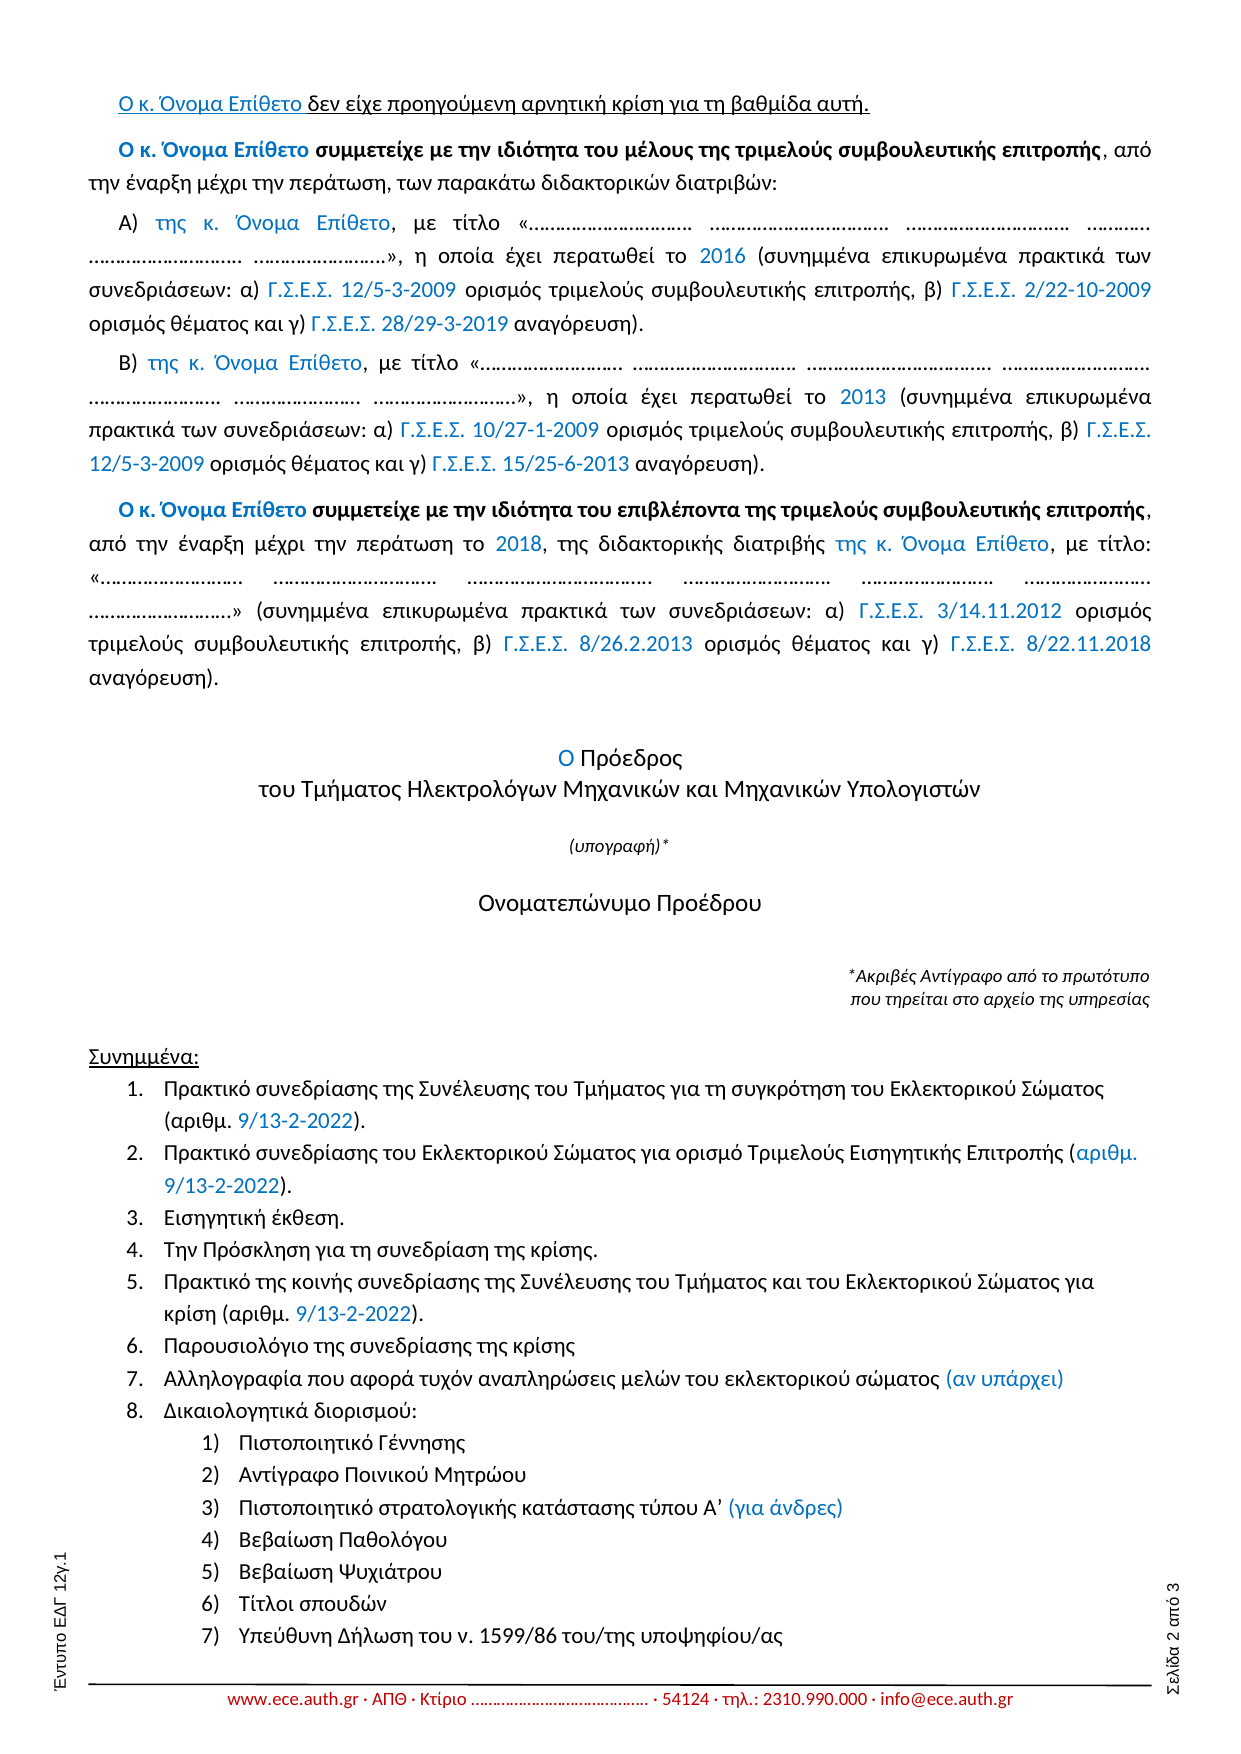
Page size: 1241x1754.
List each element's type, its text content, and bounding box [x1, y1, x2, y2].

list Παρουσιολόγιο της συνεδρίασης της κρίσης [126, 1332, 1152, 1360]
text Ο κ. Όνομα Επίθετο συμμετείχε με την ιδιότητα του επιβλέποντα της τριμελούς συμβουλευτικής επιτροπής, από την έναρξη μέχρι την περάτωση το 2018, της διδακτορικής διατριβής της κ. Όνομα Επίθετο, με τίτλο: «……………………… …………………………. …………………………….. ………………………. ……………………. …………………… ………………………» (συνημμένα επικυρωμένα πρακτικά των συνεδριάσεων: α) Γ.Σ.Ε.Σ. 3/14.11.2012 ορισμός τριμελούς συμβουλευτικής επιτροπής, β) Γ.Σ.Ε.Σ. 8/26.2.2013 ορισμός θέματος και γ) Γ.Σ.Ε.Σ. 8/22.11.2018 αναγόρευση). [89, 495, 1152, 691]
list Αλληλογραφία που αφορά τυχόν αναπληρώσεις μελών του εκλεκτορικού σώματος (αν υπάρχει) [126, 1364, 1152, 1392]
text Β) της κ. Όνομα Επίθετο, με τίτλο «……………………… …………………………. …………………………….. ………………………. ……………………. …………………… ………………………», η οποία έχει περατωθεί το 2013 (συνημμένα επικυρωμένα πρακτικά των συνεδριάσεων: α) Γ.Σ.Ε.Σ. 10/27-1-2009 ορισμός τριμελούς συμβουλευτικής επιτροπής, β) Γ.Σ.Ε.Σ. 12/5-3-2009 ορισμός θέματος και γ) Γ.Σ.Ε.Σ. 15/25-6-2013 αναγόρευση). [89, 348, 1152, 477]
list Δικαιολογητικά διορισμού: [126, 1396, 1152, 1424]
list Πρακτικό συνεδρίασης της Συνέλευσης του Τμήματος για τη συγκρότηση του Εκλεκτορικού Σώματος (αριθμ. 9/13-2-2022). [126, 1074, 1152, 1134]
text Ο κ. Όνομα Επίθετο δεν είχε προηγούμενη αρνητική κρίση για τη βαθμίδα αυτή. [89, 89, 1152, 117]
list Πρακτικό της κοινής συνεδρίασης της Συνέλευσης του Τμήματος και του Εκλεκτορικού Σώματος για κρίση (αριθμ. 9/13-2-2022). [126, 1267, 1152, 1327]
list Υπεύθυνη Δήλωση του ν. 1599/86 του/της υποψηφίου/ας [201, 1621, 1152, 1649]
list Τίτλοι σπουδών [201, 1589, 1152, 1617]
text που τηρείται στο αρχείο της υπηρεσίας [89, 987, 1152, 1010]
list Την Πρόσκληση για τη συνεδρίαση της κρίσης. [126, 1235, 1152, 1263]
text Ονοματεπώνυμο Προέδρου [89, 887, 1152, 918]
list Πιστοποιητικό στρατολογικής κατάστασης τύπου Α’ (για άνδρες) [201, 1493, 1152, 1521]
list Αντίγραφο Ποινικού Μητρώου [201, 1460, 1152, 1488]
list Πιστοποιητικό Γέννησης [201, 1428, 1152, 1456]
list Βεβαίωση Παθολόγου [201, 1525, 1152, 1553]
text *Ακριβές Αντίγραφο από το πρωτότυπο [89, 964, 1152, 987]
text Ο Πρόεδρος [89, 742, 1152, 773]
text (υπογραφή)* [89, 834, 1152, 857]
list Βεβαίωση Ψυχιάτρου [201, 1557, 1152, 1585]
list Πρακτικό συνεδρίασης του Εκλεκτορικού Σώματος για ορισμό Τριμελούς Εισηγητικής Επιτροπής (αριθμ. 9/13-2-2022). [126, 1138, 1152, 1199]
text Συνημμένα: [89, 1042, 1152, 1070]
text Α) της κ. Όνομα Επίθετο, με τίτλο «…………………………. ……………………………. …………………………. ………… ……………………….. …………………….», η οποία έχει περατωθεί το 2016 (συνημμένα επικυρωμένα πρακτικά των συνεδριάσεων: α) Γ.Σ.Ε.Σ. 12/5-3-2009 ορισμός τριμελούς συμβουλευτικής επιτροπής, β) Γ.Σ.Ε.Σ. 2/22-10-2009 ορισμός θέματος και γ) Γ.Σ.Ε.Σ. 28/29-3-2019 αναγόρευση). [89, 208, 1152, 337]
text του Τμήματος Ηλεκτρολόγων Μηχανικών και Μηχανικών Υπολογιστών [89, 773, 1152, 803]
list Εισηγητική έκθεση. [126, 1203, 1152, 1231]
text Ο κ. Όνομα Επίθετο συμμετείχε με την ιδιότητα του μέλους της τριμελούς συμβουλευτικής επιτροπής, από την έναρξη μέχρι την περάτωση, των παρακάτω διδακτορικών διατριβών: [89, 135, 1152, 196]
